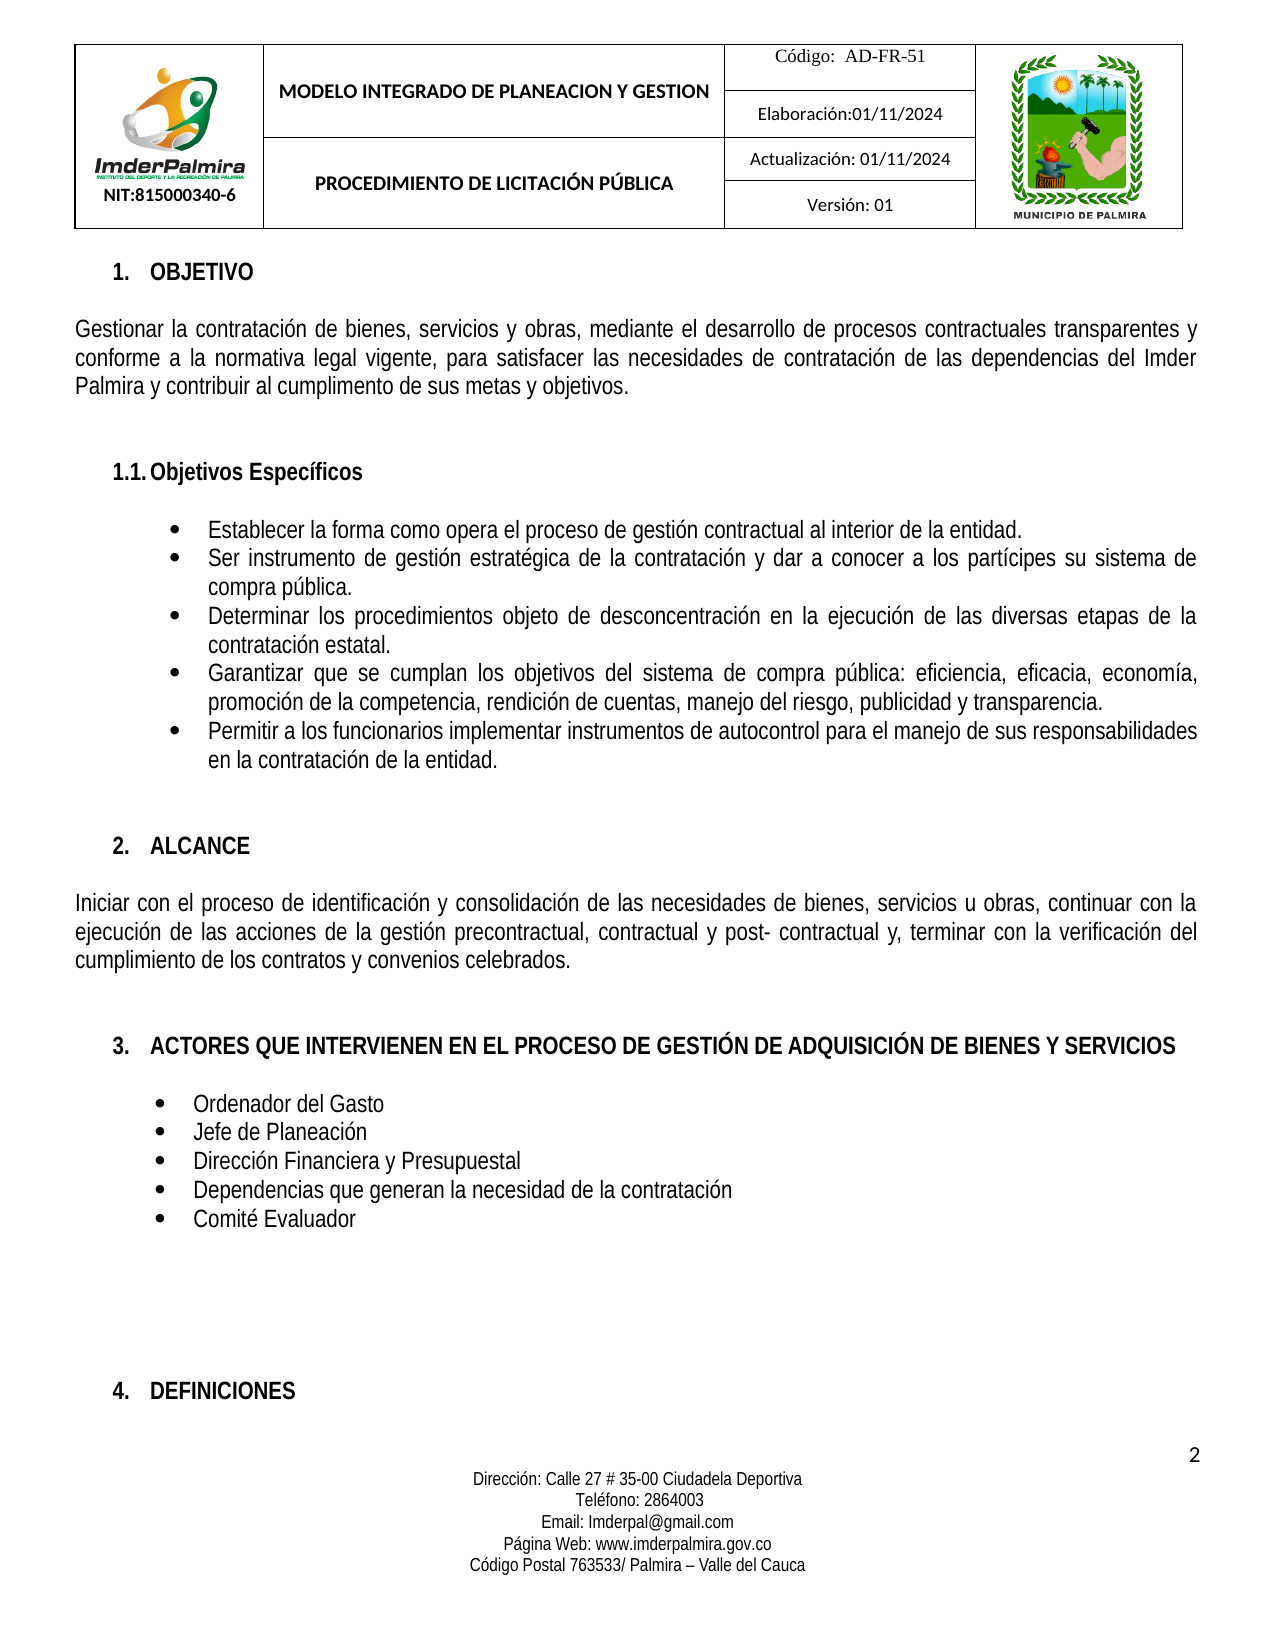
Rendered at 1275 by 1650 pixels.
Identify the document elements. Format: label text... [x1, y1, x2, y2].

list Comité Evaluador [156, 1204, 1200, 1233]
text Gestionar la contratación de bienes, servicios y obras, mediante el desarrollo de procesos contractuales transparentes y conforme a la normativa legal vigente, para satisfacer las necesidades de contratación de las dependencias del Imder Palmira y contribuir al cumplimento de sus metas y objetivos. [75, 314, 1200, 400]
list Jefe de Planeación [156, 1117, 1200, 1146]
subtitle ACTORES QUE INTERVIENEN EN EL PROCESO DE GESTIÓN DE ADQUISICIÓN DE BIENES Y SERVICIOS [112, 1031, 1200, 1060]
subtitle Objetivos Específicos [112, 457, 1200, 486]
list Determinar los procedimientos objeto de desconcentración en la ejecución de las diversas etapas de la contratación estatal. [170, 601, 1200, 658]
subtitle OBJETIVO [112, 257, 1200, 285]
list Establecer la forma como opera el proceso de gestión contractual al interior de la entidad. [170, 514, 1200, 543]
list Permitir a los funcionarios implementar instrumentos de autocontrol para el manejo de sus responsabilidades en la contratación de la entidad. [170, 716, 1200, 773]
subtitle DEFINICIONES [112, 1376, 1200, 1405]
picture [93, 67, 246, 183]
list Ordenador del Gasto [156, 1088, 1200, 1117]
list Dependencias que generan la necesidad de la contratación [156, 1175, 1200, 1204]
list Dirección Financiera y Presupuestal [156, 1146, 1200, 1175]
list Garantizar que se cumplan los objetivos del sistema de compra pública: eficiencia, eficacia, economía, promoción de la competencia, rendición de cuentas, manejo del riesgo, publicidad y transparencia. [170, 658, 1200, 716]
text Iniciar con el proceso de identificación y consolidación de las necesidades de bienes, servicios u obras, continuar con la ejecución de las acciones de la gestión precontractual, contractual y post- contractual y, terminar con la verificación del cumplimiento de los contratos y convenios celebrados. [75, 888, 1200, 974]
picture [1011, 55, 1147, 219]
subtitle ALCANCE [112, 831, 1200, 859]
list Ser instrumento de gestión estratégica de la contratación y dar a conocer a los partícipes su sistema de compra pública. [170, 543, 1200, 601]
